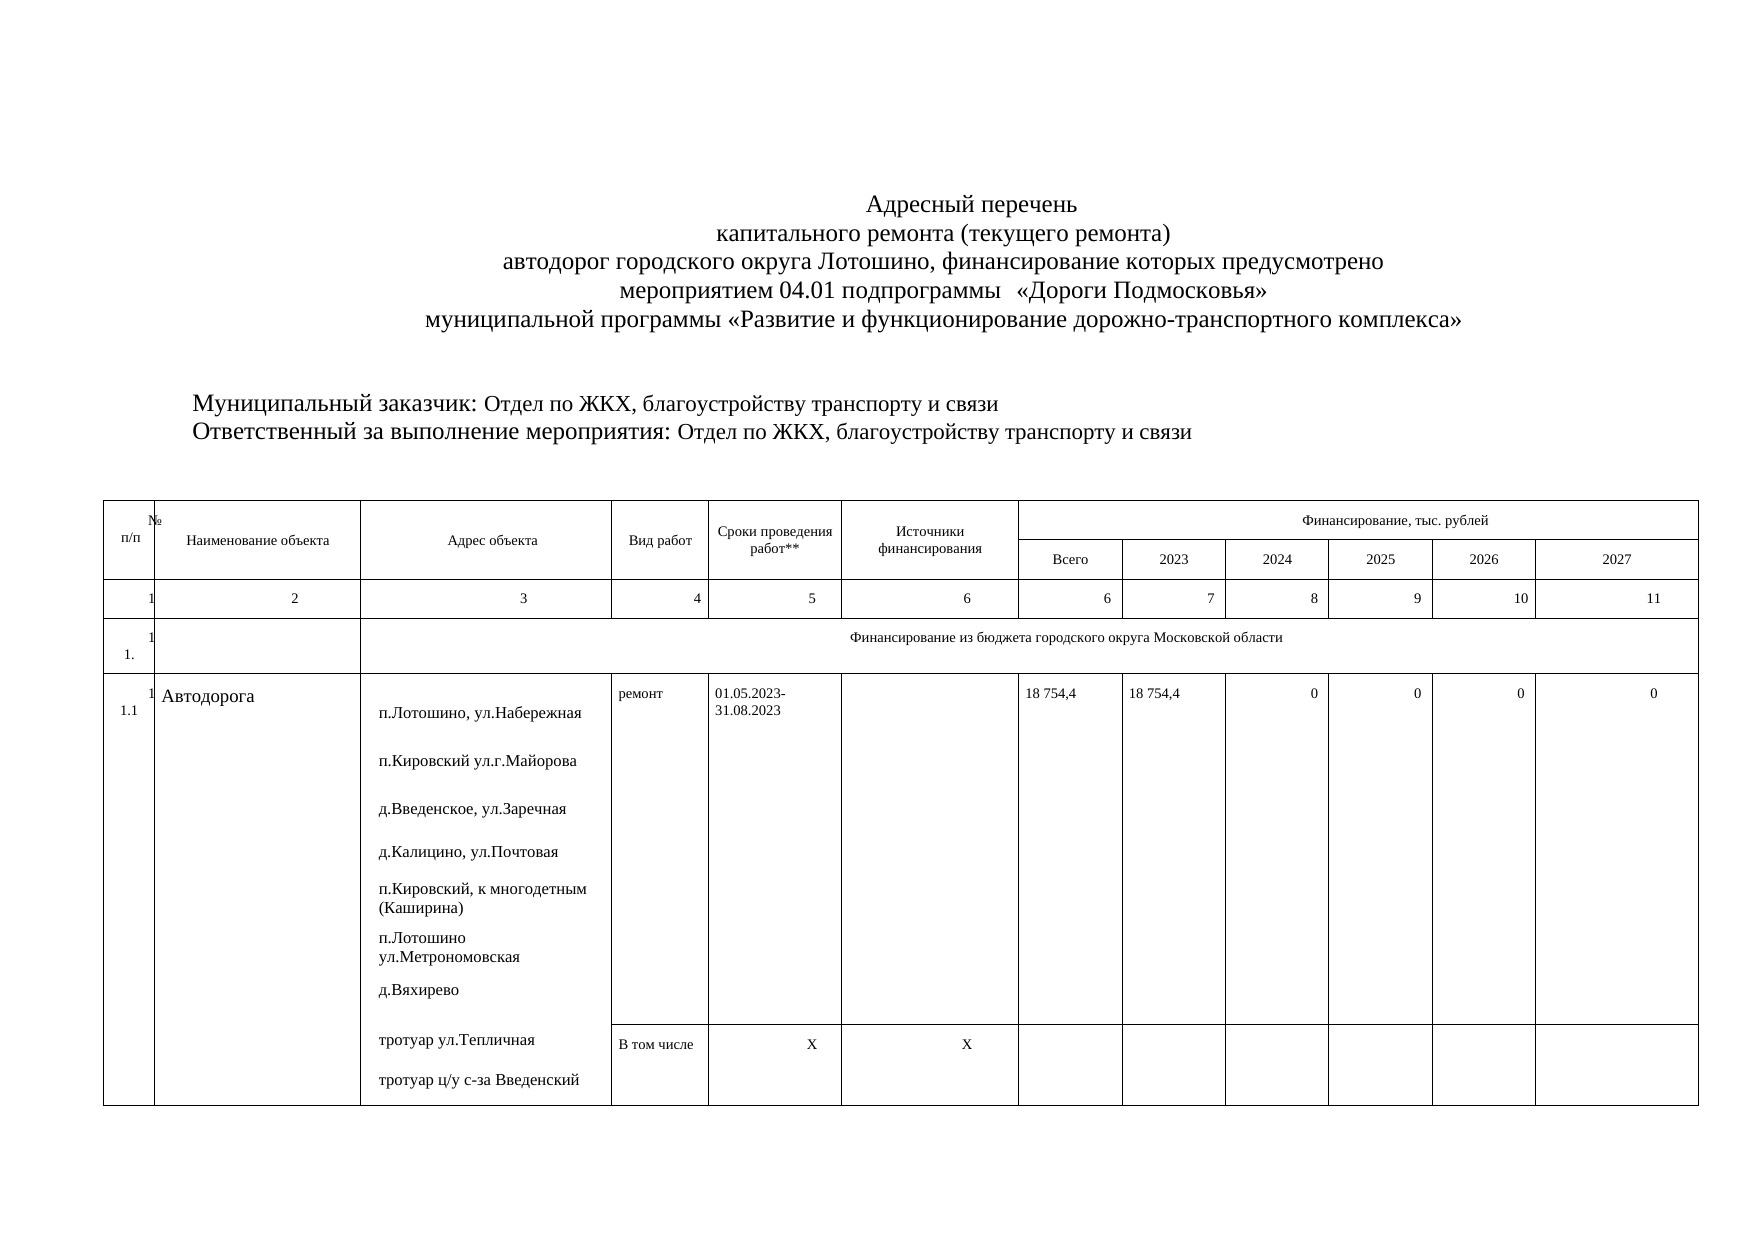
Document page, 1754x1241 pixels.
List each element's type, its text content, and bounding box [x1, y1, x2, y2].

table_cell 0 [1226, 674, 1328, 1024]
table_cell Финансирование из бюджета городского округа Московской области [361, 619, 1698, 673]
table_cell 2026 [1433, 540, 1535, 578]
table_cell [1123, 1025, 1225, 1104]
table_cell 18 754,4 [1019, 674, 1122, 1024]
table_cell [1019, 1025, 1122, 1104]
table_header Финансирование, тыс. рублей [1019, 501, 1698, 539]
table_cell 0 [1536, 674, 1698, 1024]
table_cell [1536, 1025, 1698, 1104]
text муниципальной программы «Развитие и функционирование дорожно-транспортного комплекса» [118, 304, 1695, 333]
table_cell Х [842, 1025, 1018, 1104]
table_cell [1329, 1025, 1432, 1104]
table_cell 2025 [1329, 540, 1432, 578]
table_cell 2027 [1536, 540, 1698, 578]
table_cell [155, 619, 360, 673]
table_cell 0 [1329, 674, 1432, 1024]
table_cell 4 [612, 580, 708, 617]
table_cell 6 [1019, 580, 1122, 617]
table_cell 2024 [1226, 540, 1328, 578]
table_header Наименование объекта [155, 501, 360, 578]
table_cell [842, 674, 1018, 1024]
text Муниципальный заказчик: Отдел по ЖКХ, благоустройству транспорту и связи [118, 388, 1695, 416]
table_cell В том числе [612, 1025, 708, 1104]
table_header Источники финансирования [842, 501, 1018, 578]
table_cell 1 [104, 580, 154, 617]
table_cell Всего [1019, 540, 1122, 578]
table_cell [1433, 1025, 1535, 1104]
table_cell 18 754,4 [1123, 674, 1225, 1024]
table_cell 2023 [1123, 540, 1225, 578]
table_cell 10 [1433, 580, 1535, 617]
table_cell 3 [361, 580, 611, 617]
table_cell 8 [1226, 580, 1328, 617]
table_cell ремонт [612, 674, 708, 1024]
table_header Адрес объекта [361, 501, 611, 578]
table_cell 01.05.2023-31.08.2023 [709, 674, 841, 1024]
table_cell 11 [1536, 580, 1698, 617]
table_cell 6 [842, 580, 1018, 617]
table_header Вид работ [612, 501, 708, 578]
table_cell [1226, 1025, 1328, 1104]
table_cell 11.1 [104, 674, 154, 1104]
table_cell 5 [709, 580, 841, 617]
table_cell 11. [104, 619, 154, 673]
table_cell [361, 674, 611, 1104]
table_cell 0 [1433, 674, 1535, 1024]
text Ответственный за выполнение мероприятия: Отдел по ЖКХ, благоустройству транспорту и связи [118, 416, 1695, 445]
table_cell Х [709, 1025, 841, 1104]
text Адресный перечень [118, 189, 1695, 218]
text капитального ремонта (текущего ремонта) [118, 218, 1695, 246]
table_cell 2 [155, 580, 360, 617]
table_header № п/п [104, 501, 154, 578]
table_header Сроки проведения работ** [709, 501, 841, 578]
text мероприятием 04.01 подпрограммы «Дороги Подмосковья» [118, 275, 1695, 304]
table_cell Автодорога [155, 674, 360, 1104]
table_cell 7 [1123, 580, 1225, 617]
text автодорог городского округа Лотошино, финансирование которых предусмотрено [118, 246, 1695, 275]
table_cell 9 [1329, 580, 1432, 617]
